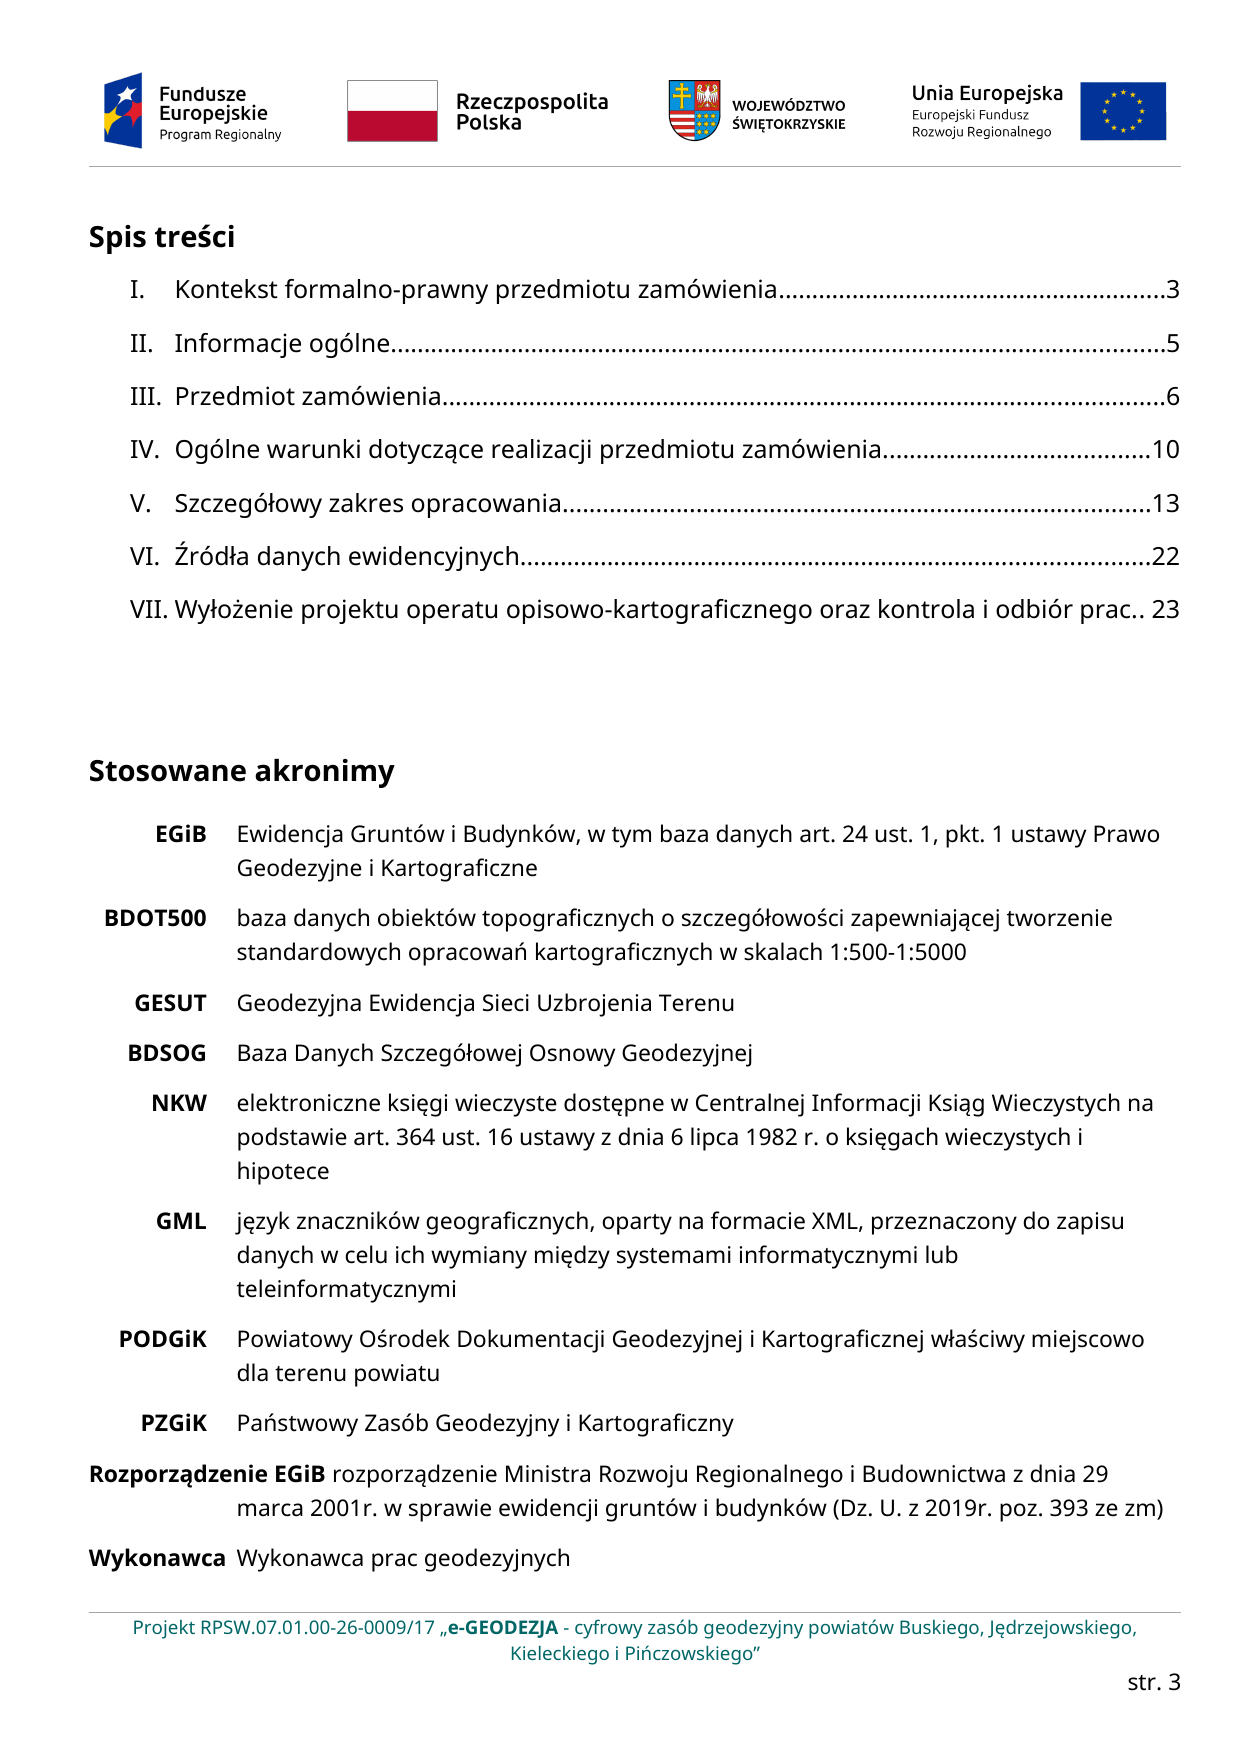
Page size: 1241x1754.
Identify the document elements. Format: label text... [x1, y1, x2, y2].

subtitle Stosowane akronimy [89, 750, 1181, 790]
text NKW elektroniczne księgi wieczyste dostępne w Centralnej Informacji Ksiąg Wieczystych na podstawie art. 364 ust. 16 ustawy z dnia 6 lipca 1982 r. o księgach wieczystych i hipotece [89, 1087, 1181, 1186]
text GESUT Geodezyjna Ewidencja Sieci Uzbrojenia Terenu [89, 987, 1181, 1018]
text Rozporządzenie EGiB rozporządzenie Ministra Rozwoju Regionalnego i Budownictwa z dnia 29 marca 2001r. w sprawie ewidencji gruntów i budynków (Dz. U. z 2019r. poz. 393 ze zm) [89, 1458, 1181, 1523]
text GML język znaczników geograficznych, oparty na formacie XML, przeznaczony do zapisu danych w celu ich wymiany między systemami informatycznymi lub teleinformatycznymi [89, 1205, 1181, 1304]
text EGiB Ewidencja Gruntów i Budynków, w tym baza danych art. 24 ust. 1, pkt. 1 ustawy Prawo Geodezyjne i Kartograficzne [89, 818, 1181, 883]
text Wykonawca Wykonawca prac geodezyjnych [89, 1542, 1181, 1573]
text PZGiK Państwowy Zasób Geodezyjny i Kartograficzny [89, 1407, 1181, 1439]
text BDOT500 baza danych obiektów topograficznych o szczegółowości zapewniającej tworzenie standardowych opracowań kartograficznych w skalach 1:500-1:5000 [89, 902, 1181, 967]
picture [88, 59, 1182, 164]
text BDSOG Baza Danych Szczegółowej Osnowy Geodezyjnej [89, 1037, 1181, 1068]
text PODGiK Powiatowy Ośrodek Dokumentacji Geodezyjnej i Kartograficznej właściwy miejscowo dla terenu powiatu [89, 1323, 1181, 1388]
